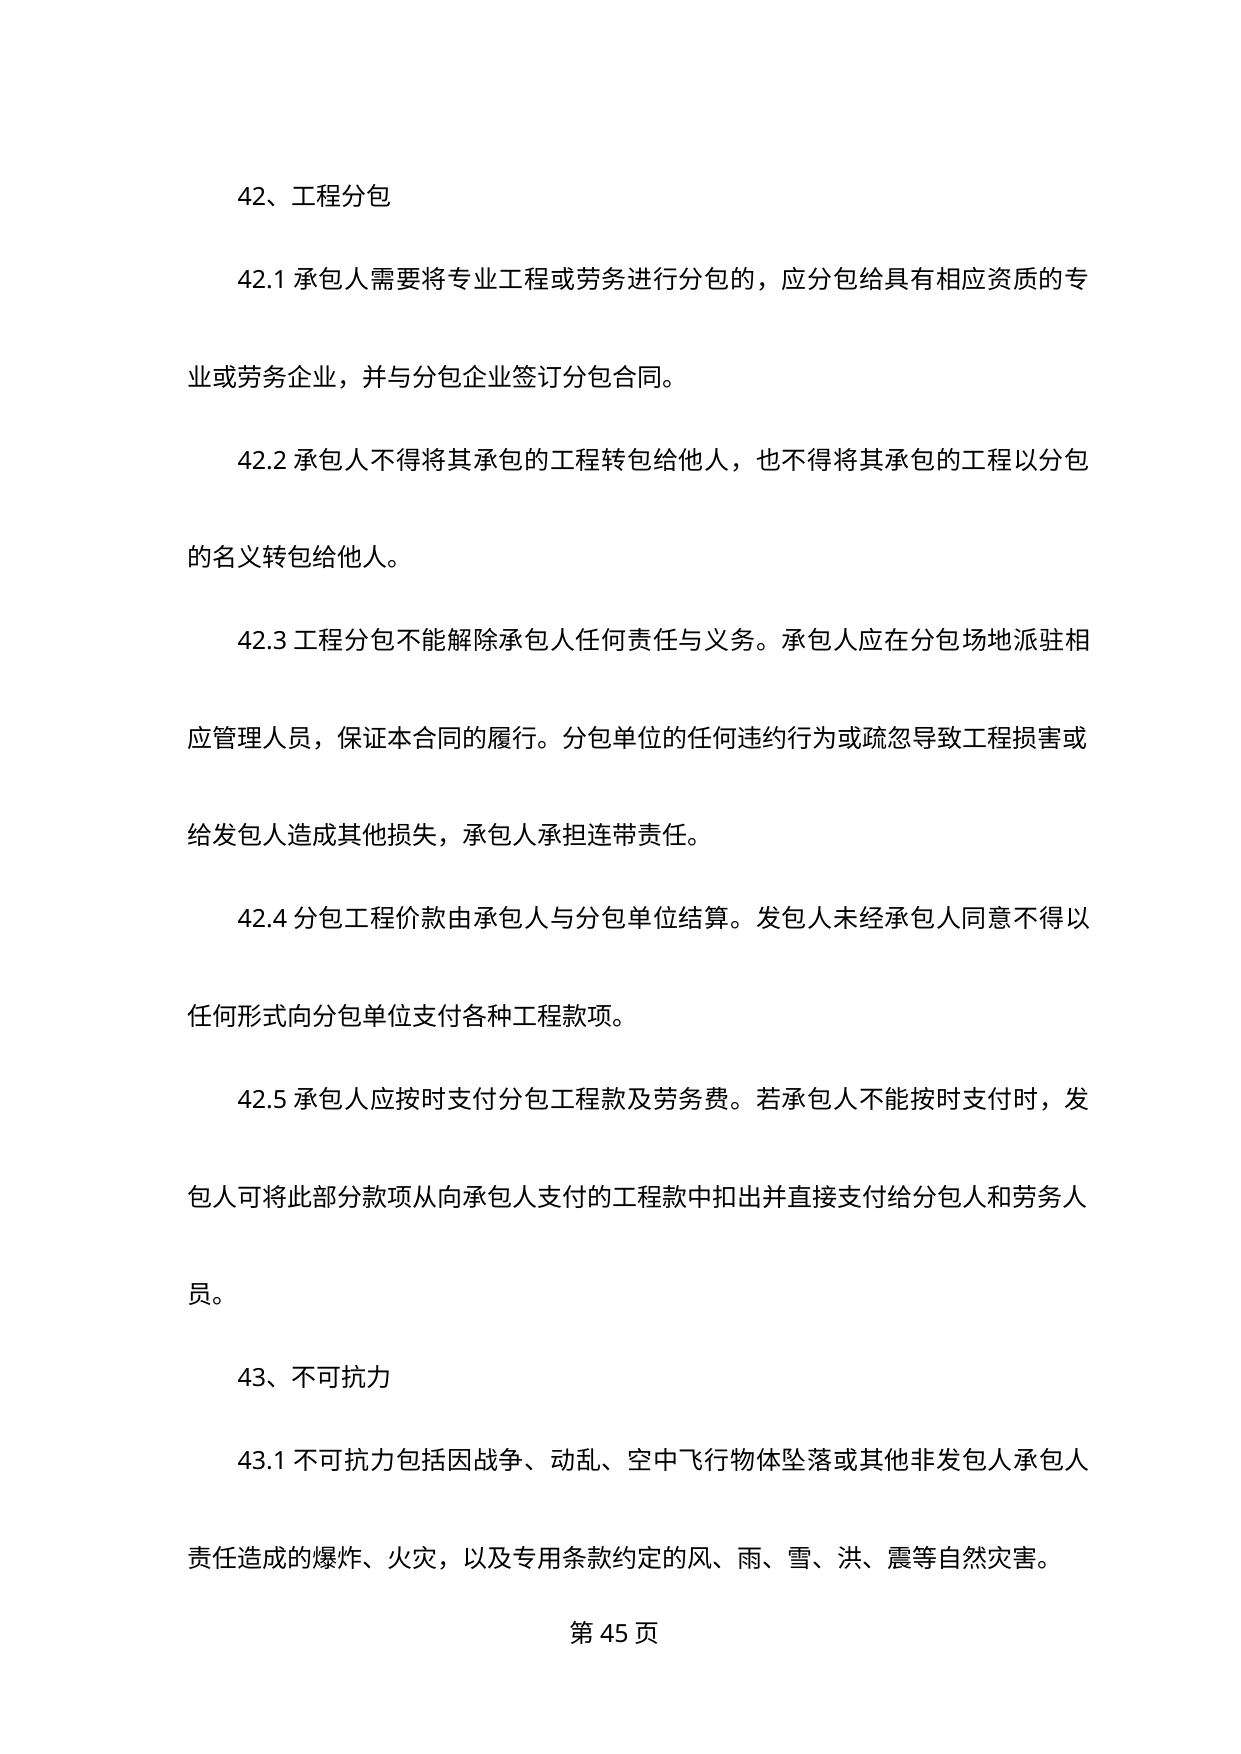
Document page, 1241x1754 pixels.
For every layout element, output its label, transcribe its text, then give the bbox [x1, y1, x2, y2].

text 43.1不可抗力包括因战争、动乱、空中飞行物体坠落或其他非发包人承包人责任造成的爆炸、火灾，以及专用条款约定的风、雨、雪、洪、震等自然灾害。 [187, 1426, 1090, 1589]
text 43、不可抗力 [187, 1343, 1090, 1408]
text 42.5承包人应按时支付分包工程款及劳务费。若承包人不能按时支付时，发包人可将此部分款项从向承包人支付的工程款中扣出并直接支付给分包人和劳务人员。 [187, 1065, 1090, 1325]
text 42.2承包人不得将其承包的工程转包给他人，也不得将其承包的工程以分包的名义转包给他人。 [187, 426, 1090, 588]
text 42.4分包工程价款由承包人与分包单位结算。发包人未经承包人同意不得以任何形式向分包单位支付各种工程款项。 [187, 884, 1090, 1047]
text 42.3工程分包不能解除承包人任何责任与义务。承包人应在分包场地派驻相应管理人员，保证本合同的履行。分包单位的任何违约行为或疏忽导致工程损害或给发包人造成其他损失，承包人承担连带责任。 [187, 606, 1090, 866]
text 42.1承包人需要将专业工程或劳务进行分包的，应分包给具有相应资质的专业或劳务企业，并与分包企业签订分包合同。 [187, 245, 1090, 408]
text 42、工程分包 [187, 162, 1090, 227]
